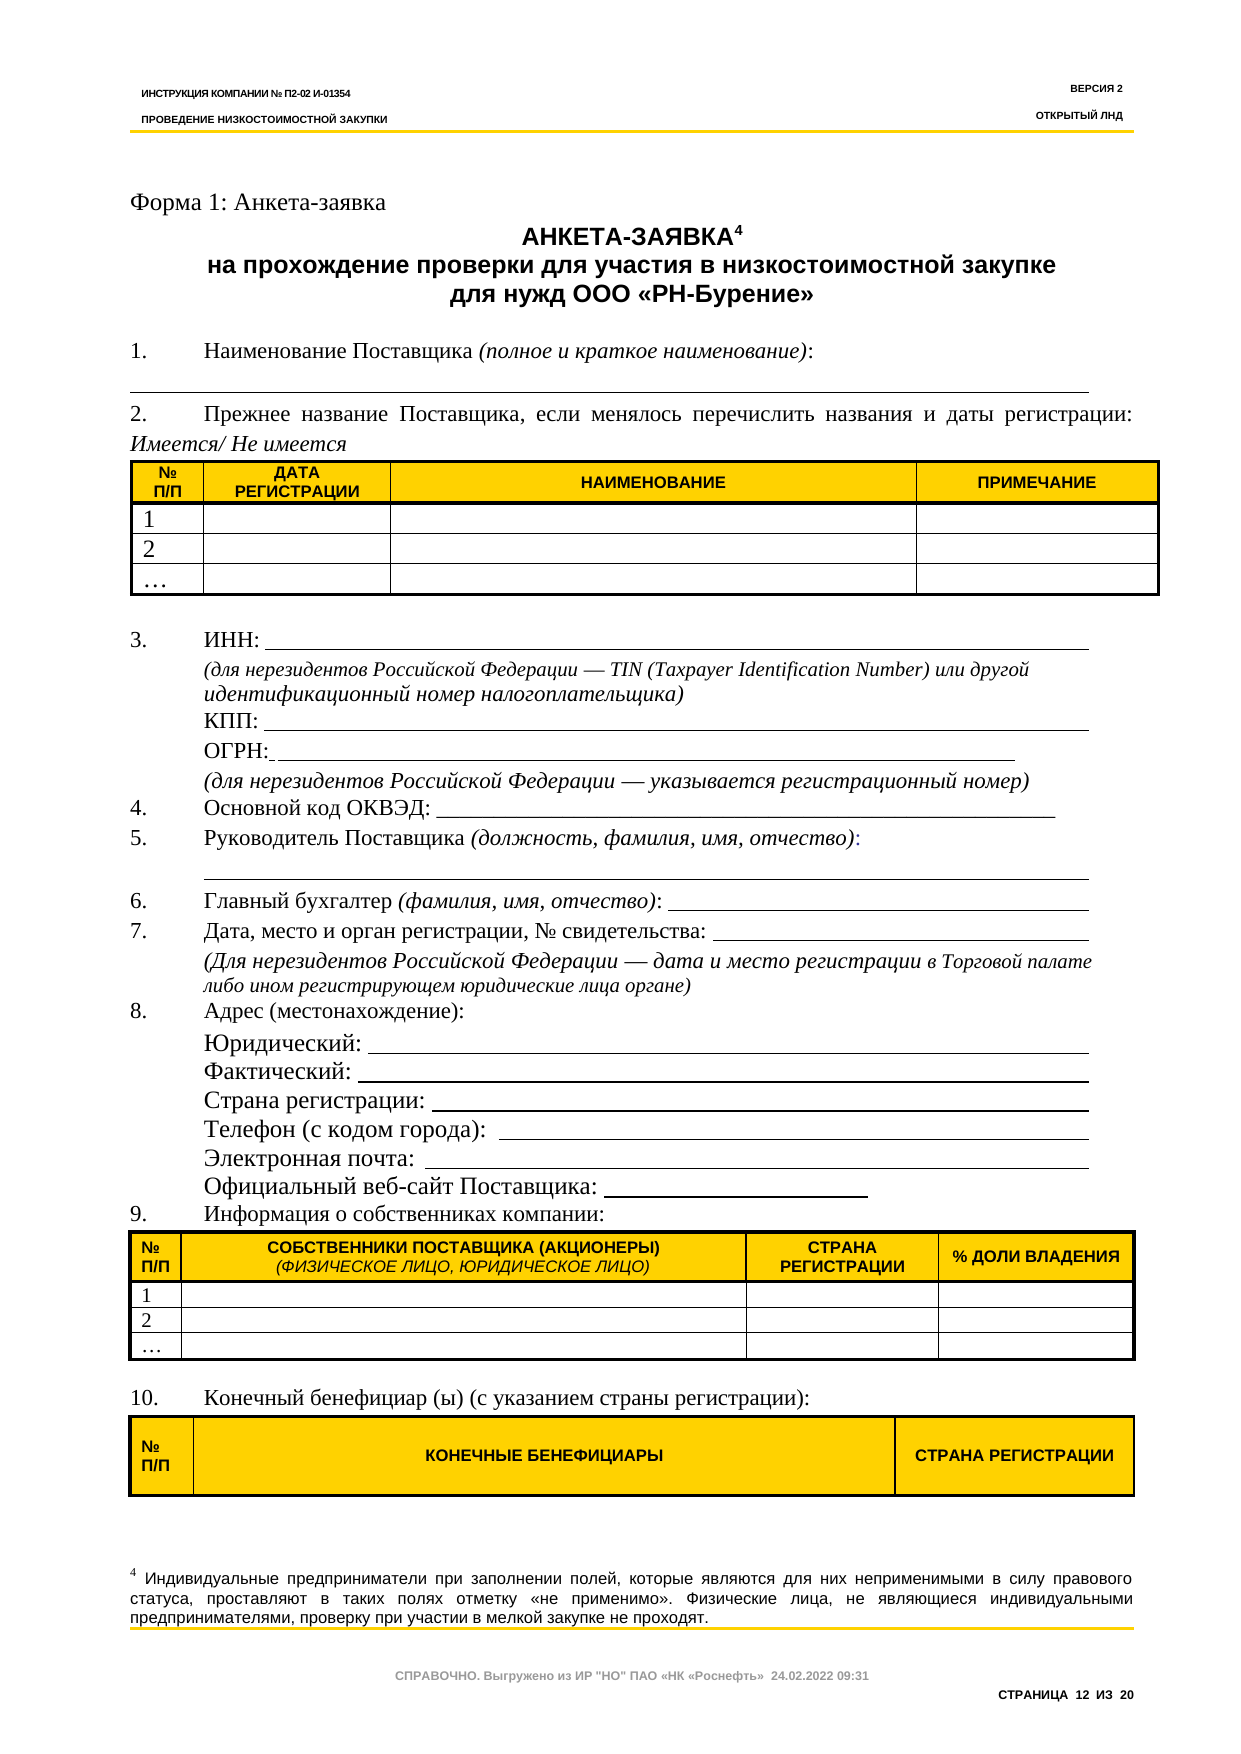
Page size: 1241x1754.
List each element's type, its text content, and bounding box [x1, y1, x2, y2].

list Основной код ОКВЭД: ______________________________________________________ [130, 794, 1134, 820]
table_header № п/п [132, 1418, 193, 1494]
subtitle Форма 1: Анкета-заявка [130, 187, 1134, 216]
table_header № п/п [133, 463, 203, 501]
table_cell [939, 1283, 1132, 1307]
list Прежнее название Поставщика, если менялось перечислить названия и даты регистрации: Имеется/ Не имеется [130, 399, 1134, 456]
table_cell [182, 1333, 746, 1357]
table_header Собственники Поставщика (акционеры) (физическое лицо, юридическое лицо) [182, 1234, 745, 1280]
table_header Дата регистрации [204, 463, 390, 501]
text (для нерезидентов Российской Федерации — TIN (Taxpayer Identification Number) или другой идентификационный номер налогоплательщика) [204, 656, 1134, 707]
table_cell [917, 505, 1157, 533]
text для нужд ООО «РН-Бурение» [130, 279, 1134, 308]
list Руководитель Поставщика (должность, фамилия, имя, отчество): [130, 824, 1134, 850]
table_header Примечание [917, 463, 1157, 501]
table_header % доли владения [939, 1234, 1132, 1280]
text (для нерезидентов Российской Федерации — указывается регистрационный номер) [204, 767, 1134, 794]
text Юридический: [204, 1028, 1134, 1056]
list Информация о собственниках компании: [130, 1200, 1134, 1227]
table_cell [747, 1283, 938, 1307]
table_cell 1 [132, 1283, 181, 1307]
table_cell [391, 505, 916, 533]
table_cell [204, 564, 390, 593]
table_cell … [132, 1333, 181, 1357]
text ОГРН: [204, 737, 1134, 763]
table_header Наименование [391, 463, 916, 501]
text Электронная почта: [204, 1143, 1134, 1171]
table_header Конечные бенефициары [194, 1418, 894, 1494]
table_cell [204, 505, 390, 533]
table_header № п/п [132, 1234, 180, 1280]
list Главный бухгалтер (фамилия, имя, отчество): [130, 887, 1134, 913]
text (Для нерезидентов Российской Федерации — дата и место регистрации в Торговой палате либо ином регистрирующем юридические лица органе) [204, 947, 1134, 997]
table_cell [917, 564, 1157, 593]
list Конечный бенефициар (ы) (с указанием страны регистрации): [130, 1384, 1134, 1411]
text АНКЕТА-ЗАЯВКА [130, 222, 1134, 251]
text КПП: [204, 707, 1134, 733]
table_cell [391, 564, 916, 593]
text Официальный веб-сайт Поставщика: [204, 1171, 1134, 1200]
text Фактический: [204, 1056, 1134, 1085]
table_cell … [133, 564, 203, 593]
table_header Страна регистрации [896, 1418, 1133, 1494]
text на прохождение проверки для участия в низкостоимостной закупке [130, 251, 1134, 279]
text Страна регистрации: [204, 1085, 1134, 1114]
table_cell [204, 534, 390, 563]
table_cell 1 [133, 505, 203, 533]
table_cell 2 [133, 534, 203, 563]
table_cell [939, 1308, 1132, 1332]
table_cell [182, 1283, 746, 1307]
list Дата, место и орган регистрации, № свидетельства: [130, 917, 1134, 943]
table_header Страна регистрации [747, 1234, 938, 1280]
table_cell [391, 534, 916, 563]
text Телефон (с кодом города): [204, 1114, 1134, 1143]
list Наименование Поставщика (полное и краткое наименование): [130, 337, 1134, 363]
list ИНН: [130, 626, 1134, 653]
table_cell [747, 1333, 938, 1357]
table_cell [939, 1333, 1132, 1357]
table_cell [747, 1308, 938, 1332]
list Адрес (местонахождение): [130, 997, 1134, 1024]
table_cell 2 [132, 1308, 181, 1332]
table_cell [917, 534, 1157, 563]
table_cell [182, 1308, 746, 1332]
